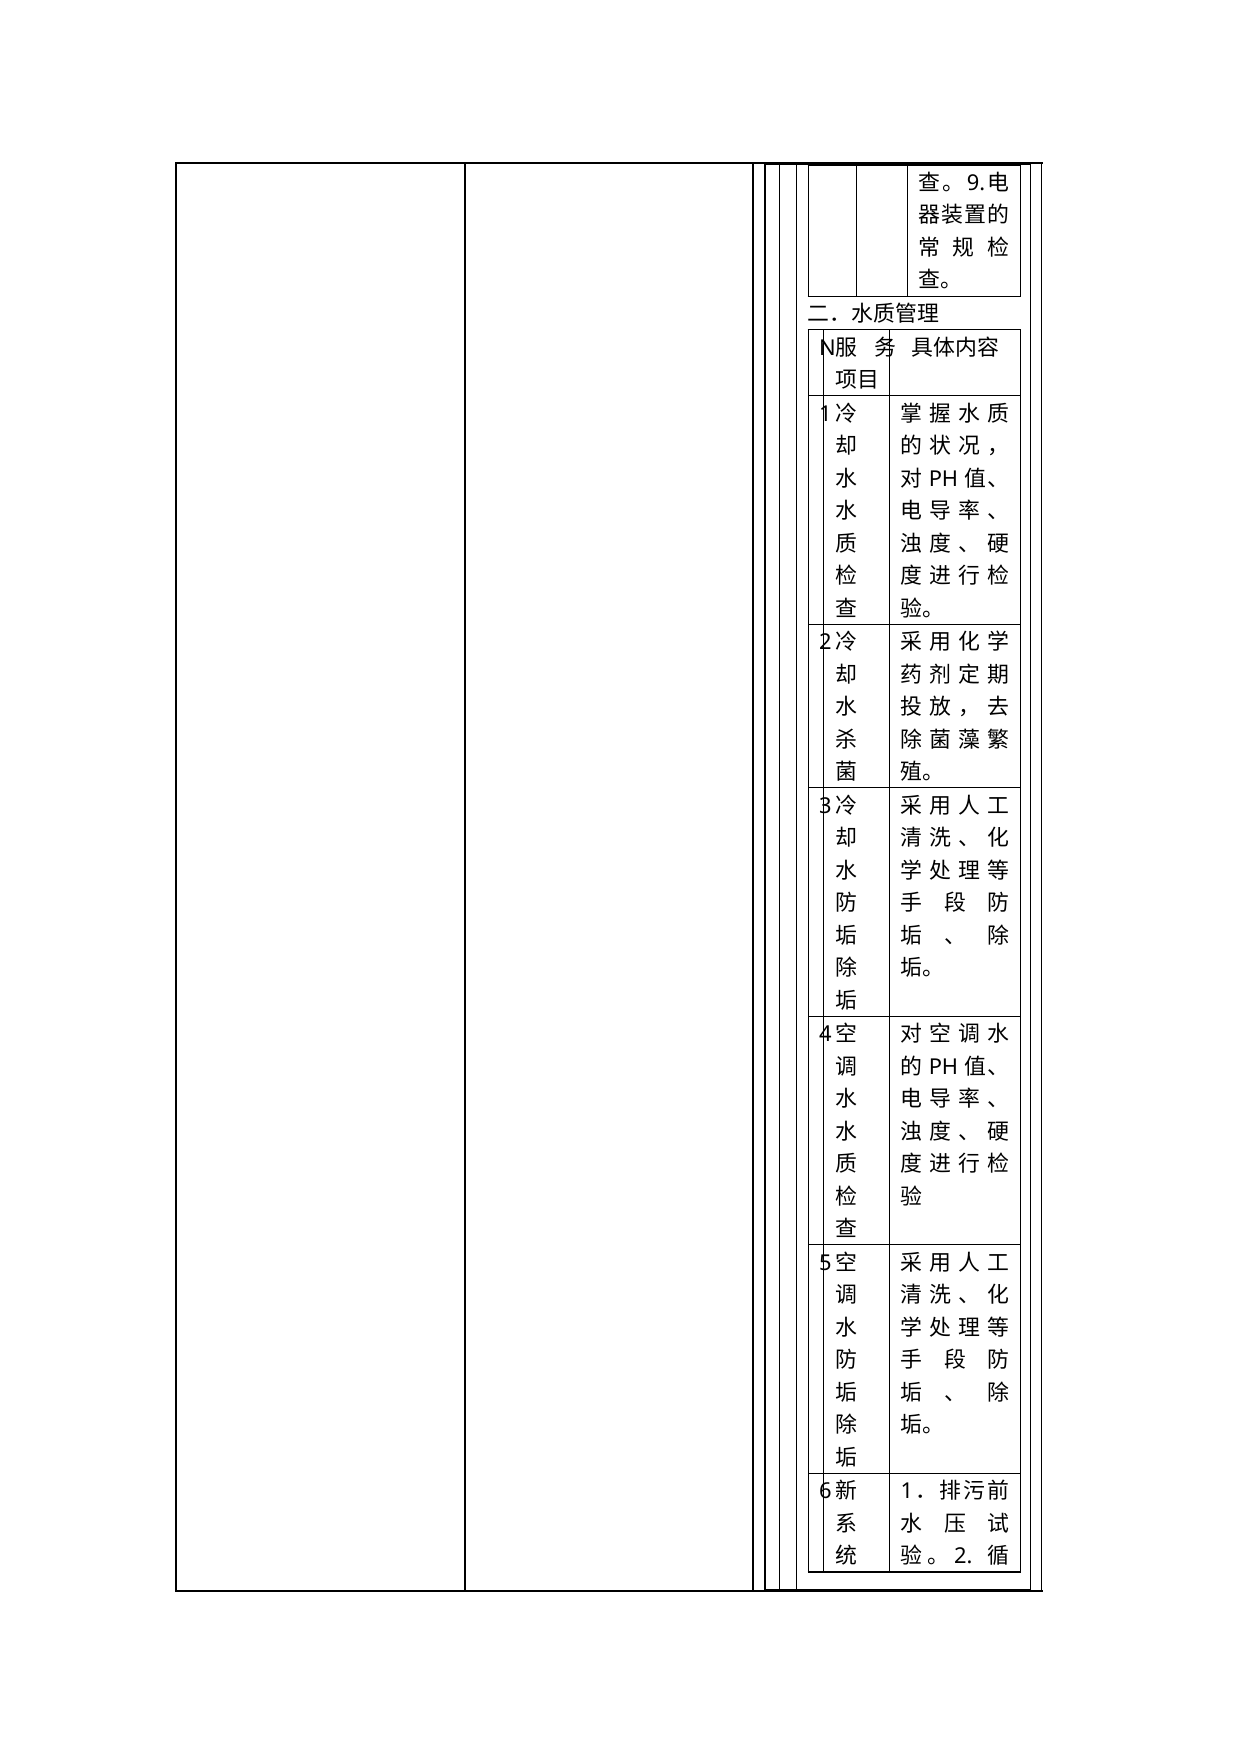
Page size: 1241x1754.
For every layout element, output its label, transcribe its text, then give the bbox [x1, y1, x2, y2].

table_cell [1031, 164, 1041, 1590]
table_cell 1 [177, 164, 464, 1590]
table_cell [797, 165, 1030, 1589]
table_cell [766, 165, 779, 1589]
table_cell [780, 165, 796, 1589]
table_cell [754, 164, 764, 1590]
table_cell [466, 164, 752, 1590]
